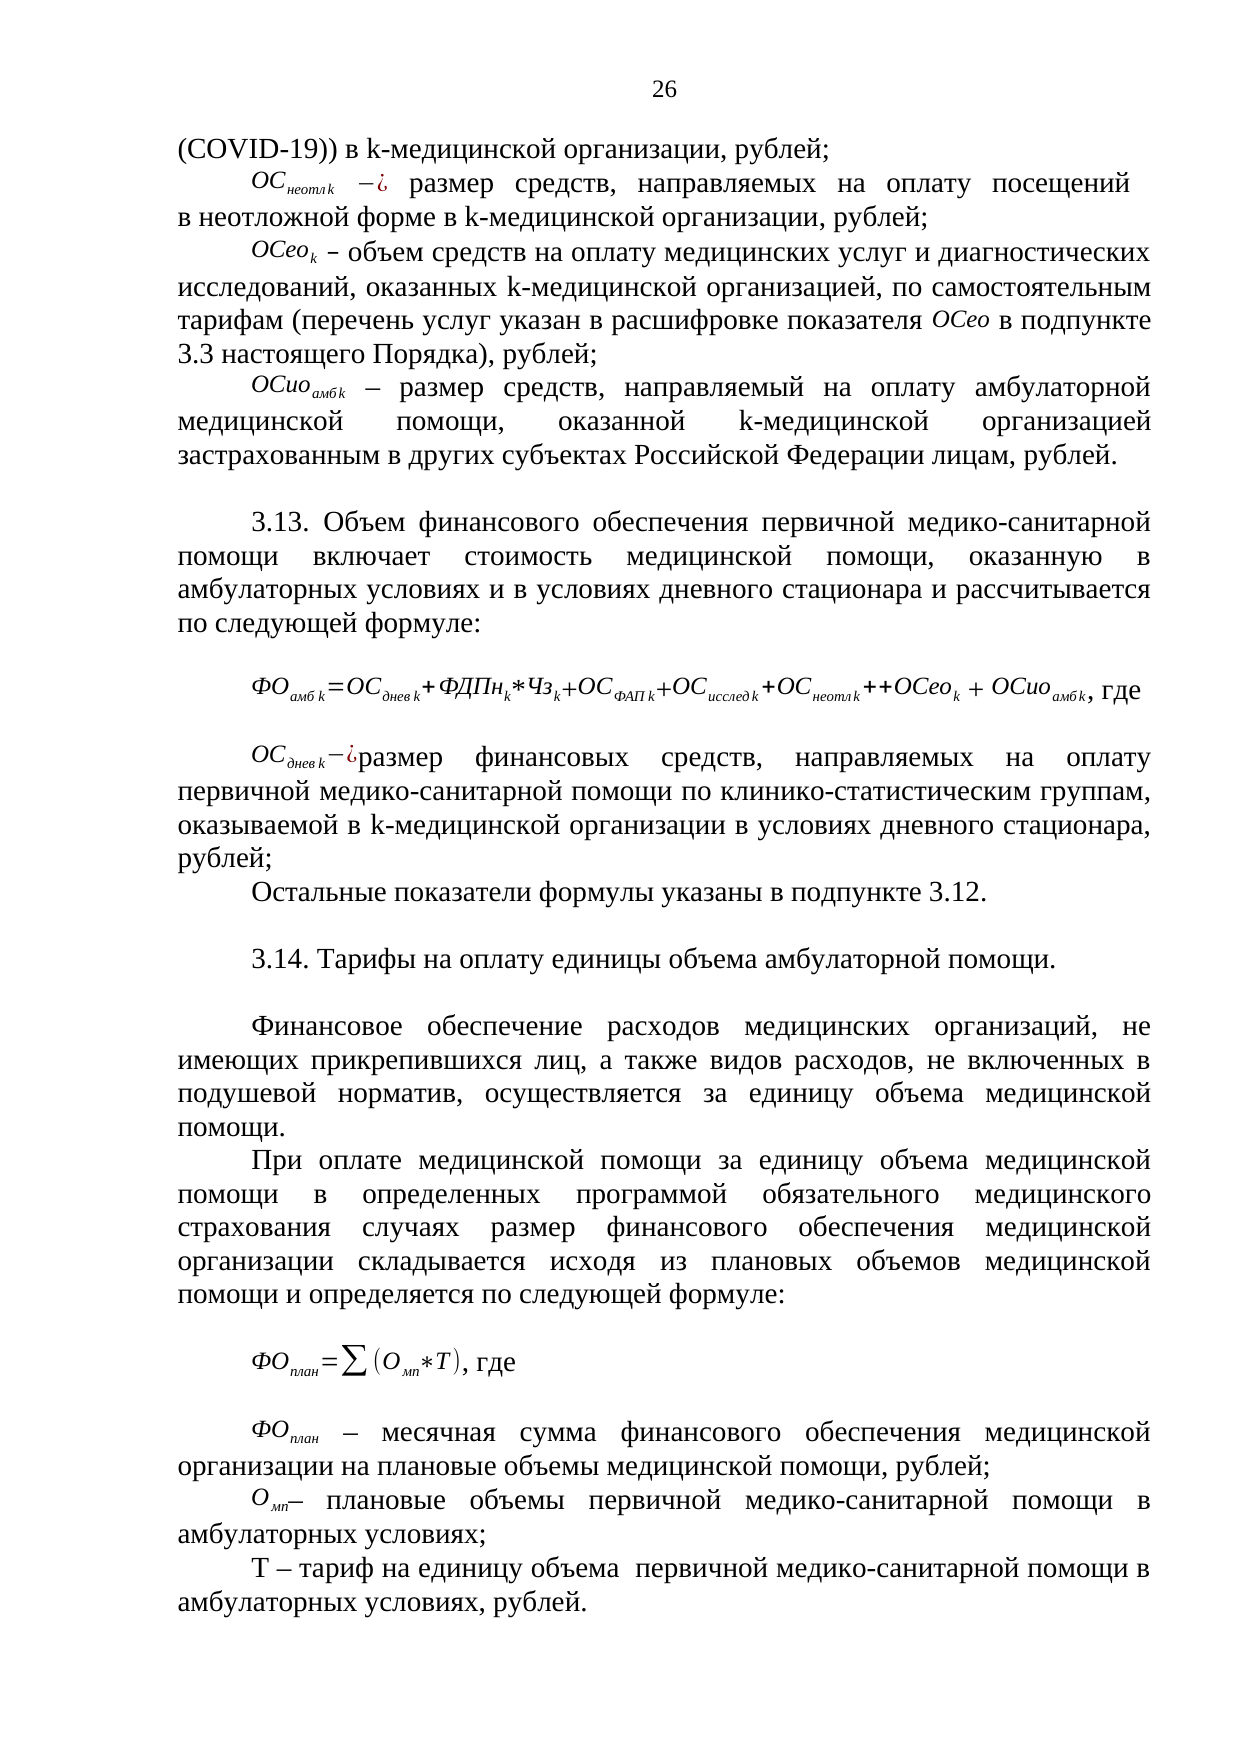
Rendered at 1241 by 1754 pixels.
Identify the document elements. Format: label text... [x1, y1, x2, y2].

text размер финансовых средств, направляемых на оплату первичной медико-санитарной помощи по клинико-статистическим группам, оказываемой в k-медицинской организации в условиях дневного стационара, рублей; [177, 739, 1152, 874]
text Т – тариф на единицу объема первичной медико-санитарной помощи в амбулаторных условиях, рублей. [177, 1550, 1152, 1617]
text При оплате медицинской помощи за единицу объема медицинской помощи в определенных программой обязательного медицинского страхования случаях размер финансового обеспечения медицинской организации складывается исходя из плановых объемов медицинской помощи и определяется по следующей формуле: [177, 1142, 1152, 1310]
text размер средств, направляемых на оплату посещений в неотложной форме в k-медицинской организации, рублей; [177, 165, 1152, 233]
text Остальные показатели формулы указаны в подпункте 3.12. [177, 874, 1152, 908]
text , где [177, 1344, 1152, 1380]
text Финансовое обеспечение расходов медицинских организаций, не имеющих прикрепившихся лиц, а также видов расходов, не включенных в подушевой норматив, осуществляется за единицу объема медицинской помощи. [177, 1008, 1152, 1142]
text – плановые объемы первичной медико-санитарной помощи в амбулаторных условиях; [177, 1482, 1152, 1550]
text 3.14. Тарифы на оплату единицы объема амбулаторной помощи. [251, 941, 1152, 975]
text – месячная сумма финансового обеспечения медицинской организации на плановые объемы медицинской помощи, рублей; [177, 1414, 1152, 1482]
text – размер средств, направляемый на оплату амбулаторной медицинской помощи, оказанной k-медицинской организацией застрахованным в других субъектах Российской Федерации лицам, рублей. [177, 369, 1152, 471]
text *++ + , где [177, 672, 1152, 706]
text – объем средств на оплату медицинских услуг и диагностических исследований, оказанных k-медицинской организацией, по самостоятельным тарифам (перечень услуг указан в расшифровке показателя в подпункте 3.3 настоящего Порядка), рублей; [177, 233, 1152, 369]
list Объем финансового обеспечения первичной медико-санитарной помощи включает стоимость медицинской помощи, оказанную в амбулаторных условиях и в условиях дневного стационара и рассчитывается по следующей формуле: [177, 504, 1152, 638]
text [177, 131, 1152, 165]
